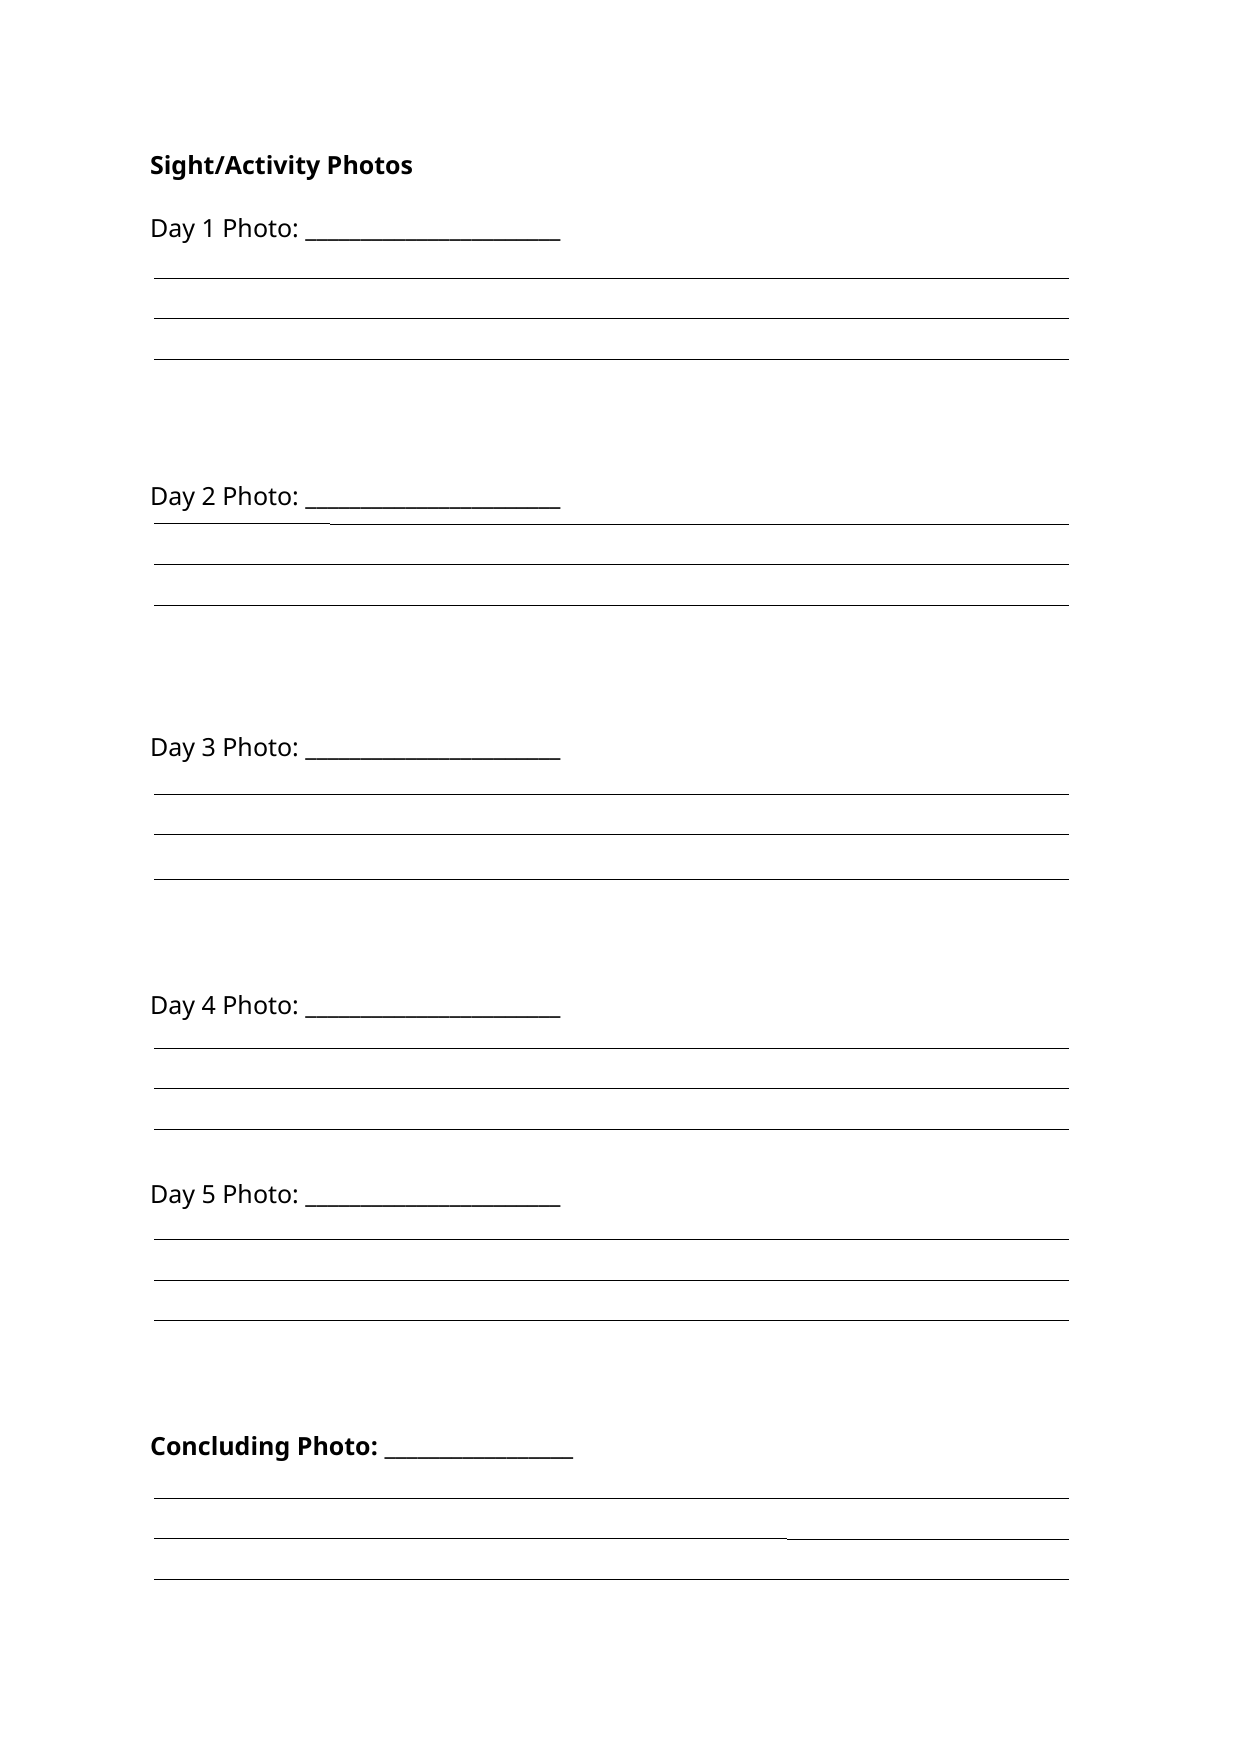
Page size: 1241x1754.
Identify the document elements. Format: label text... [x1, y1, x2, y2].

text Day 1 Photo: _______________________ [150, 211, 1090, 245]
text Sight/Activity Photos [150, 147, 1090, 181]
text Day 2 Photo: _______________________ [150, 274, 1090, 574]
text Day 5 Photo: _______________________ [150, 1142, 1090, 1238]
text Day 3 Photo: _______________________ [150, 730, 1090, 764]
text Day 4 Photo: _______________________ [150, 920, 1090, 1050]
text Concluding Photo: _________________ [150, 1394, 1090, 1462]
